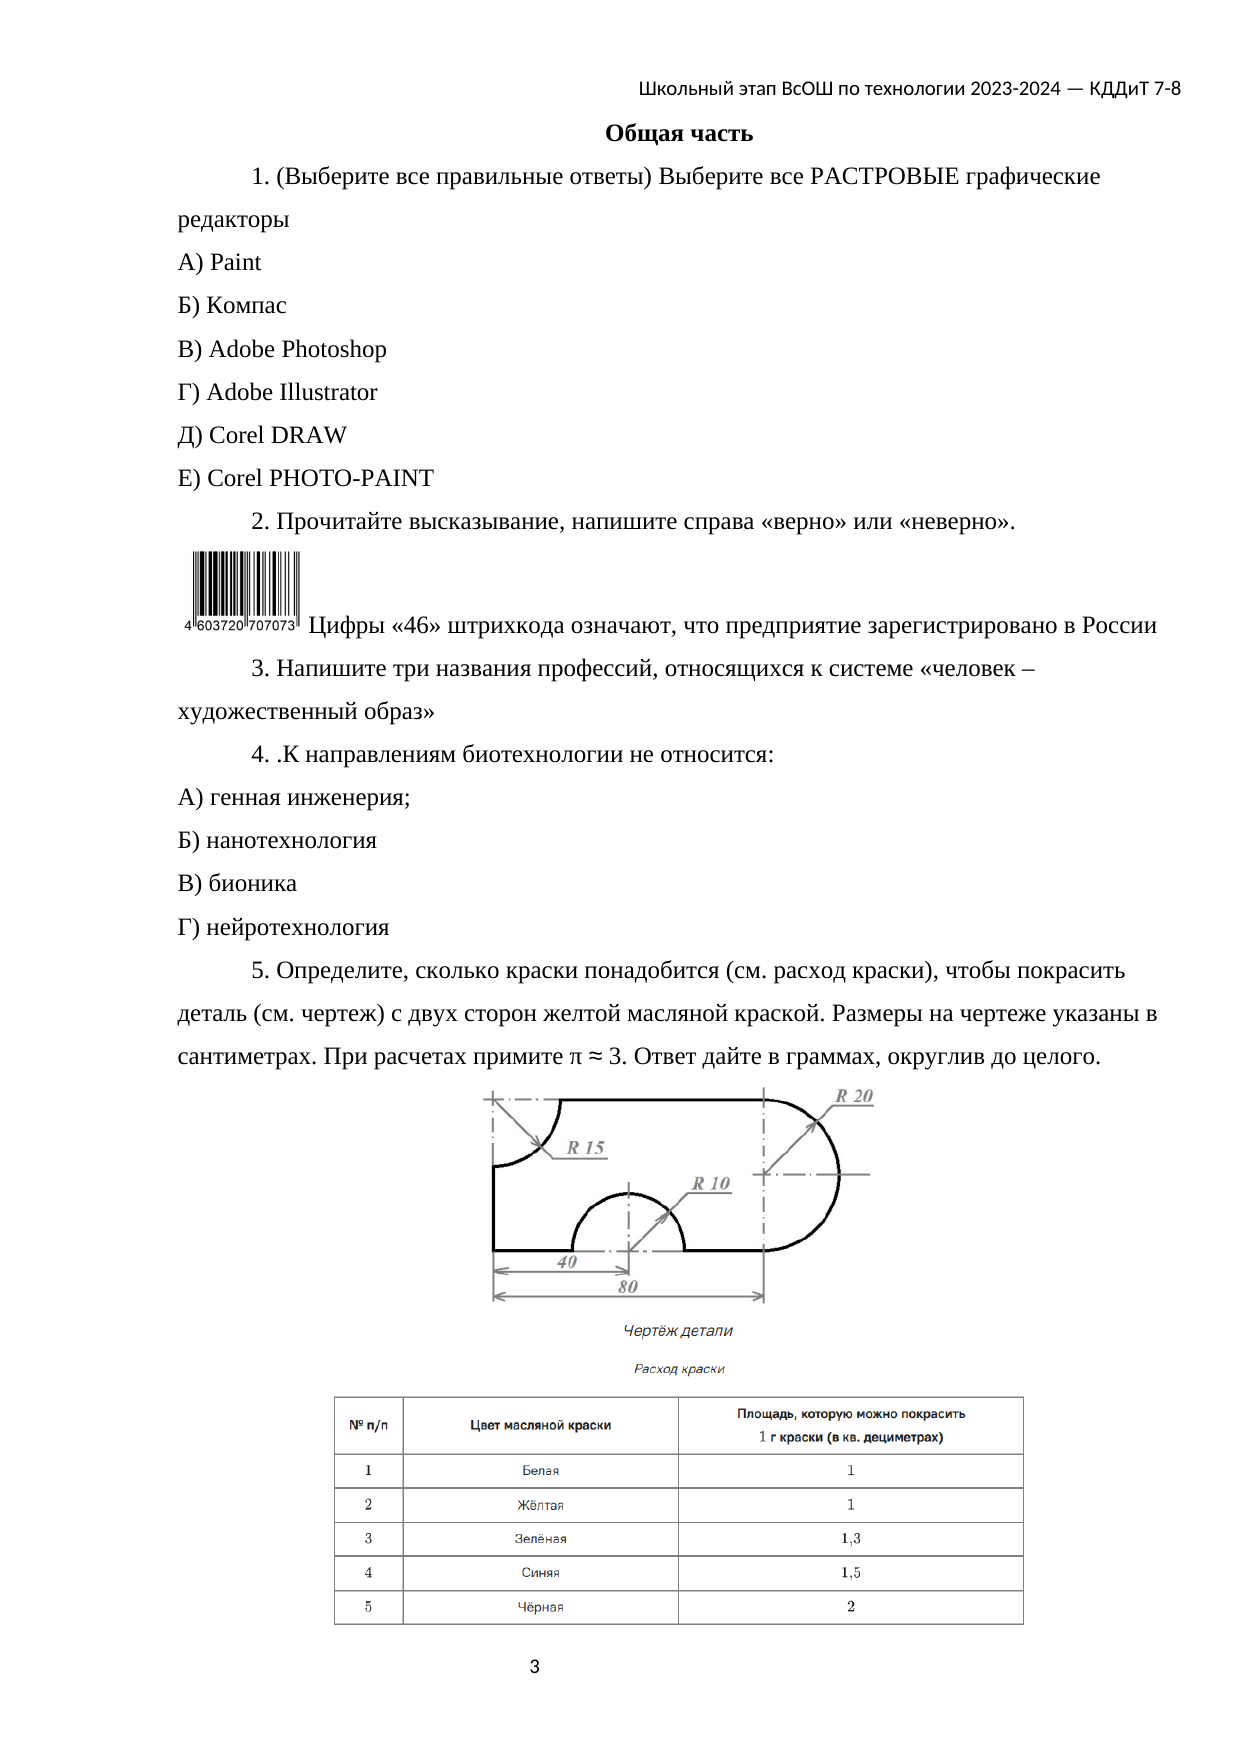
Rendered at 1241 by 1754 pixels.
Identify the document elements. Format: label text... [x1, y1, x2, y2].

list Цифры «46» штрихкода означают, что предприятие зарегистрировано в России [177, 549, 1181, 638]
list Прочитайте высказывание, напишите справа «верно» или «неверно». [177, 506, 1181, 535]
list В) Adobe Photoshop [177, 334, 1181, 362]
list Д) Corel DRAW [177, 420, 1181, 449]
text Общая часть [177, 118, 1181, 147]
list Б) Компас [177, 291, 1181, 319]
list А) генная инженерия; [177, 782, 1181, 811]
picture [183, 549, 302, 634]
list Г) нейротехнология [177, 912, 1181, 940]
list .К направлениям биотехнологии не относится: [177, 739, 1181, 768]
list Б) нанотехнология [177, 825, 1181, 854]
list Е) Corel PHOTO-PAINT [177, 463, 1181, 492]
picture [478, 1084, 880, 1344]
list Г) Adobe Illustrator [177, 377, 1181, 406]
list Определите, сколько краски понадобится (см. расход краски), чтобы покрасить деталь (см. чертеж) с двух сторон желтой масляной краской. Размеры на чертеже указаны в сантиметрах. При расчетах примите π ≈ 3. Ответ дайте в граммах, округлив до целого. [177, 955, 1181, 1070]
picture [330, 1356, 1028, 1628]
list Напишите три названия профессий, относящихся к системе «человек – художественный образ» [177, 653, 1181, 725]
list А) Paint [177, 247, 1181, 276]
list В) бионика [177, 868, 1181, 897]
list (Выберите все правильные ответы) Выберите все РАСТРОВЫЕ графические редакторы [177, 161, 1181, 233]
